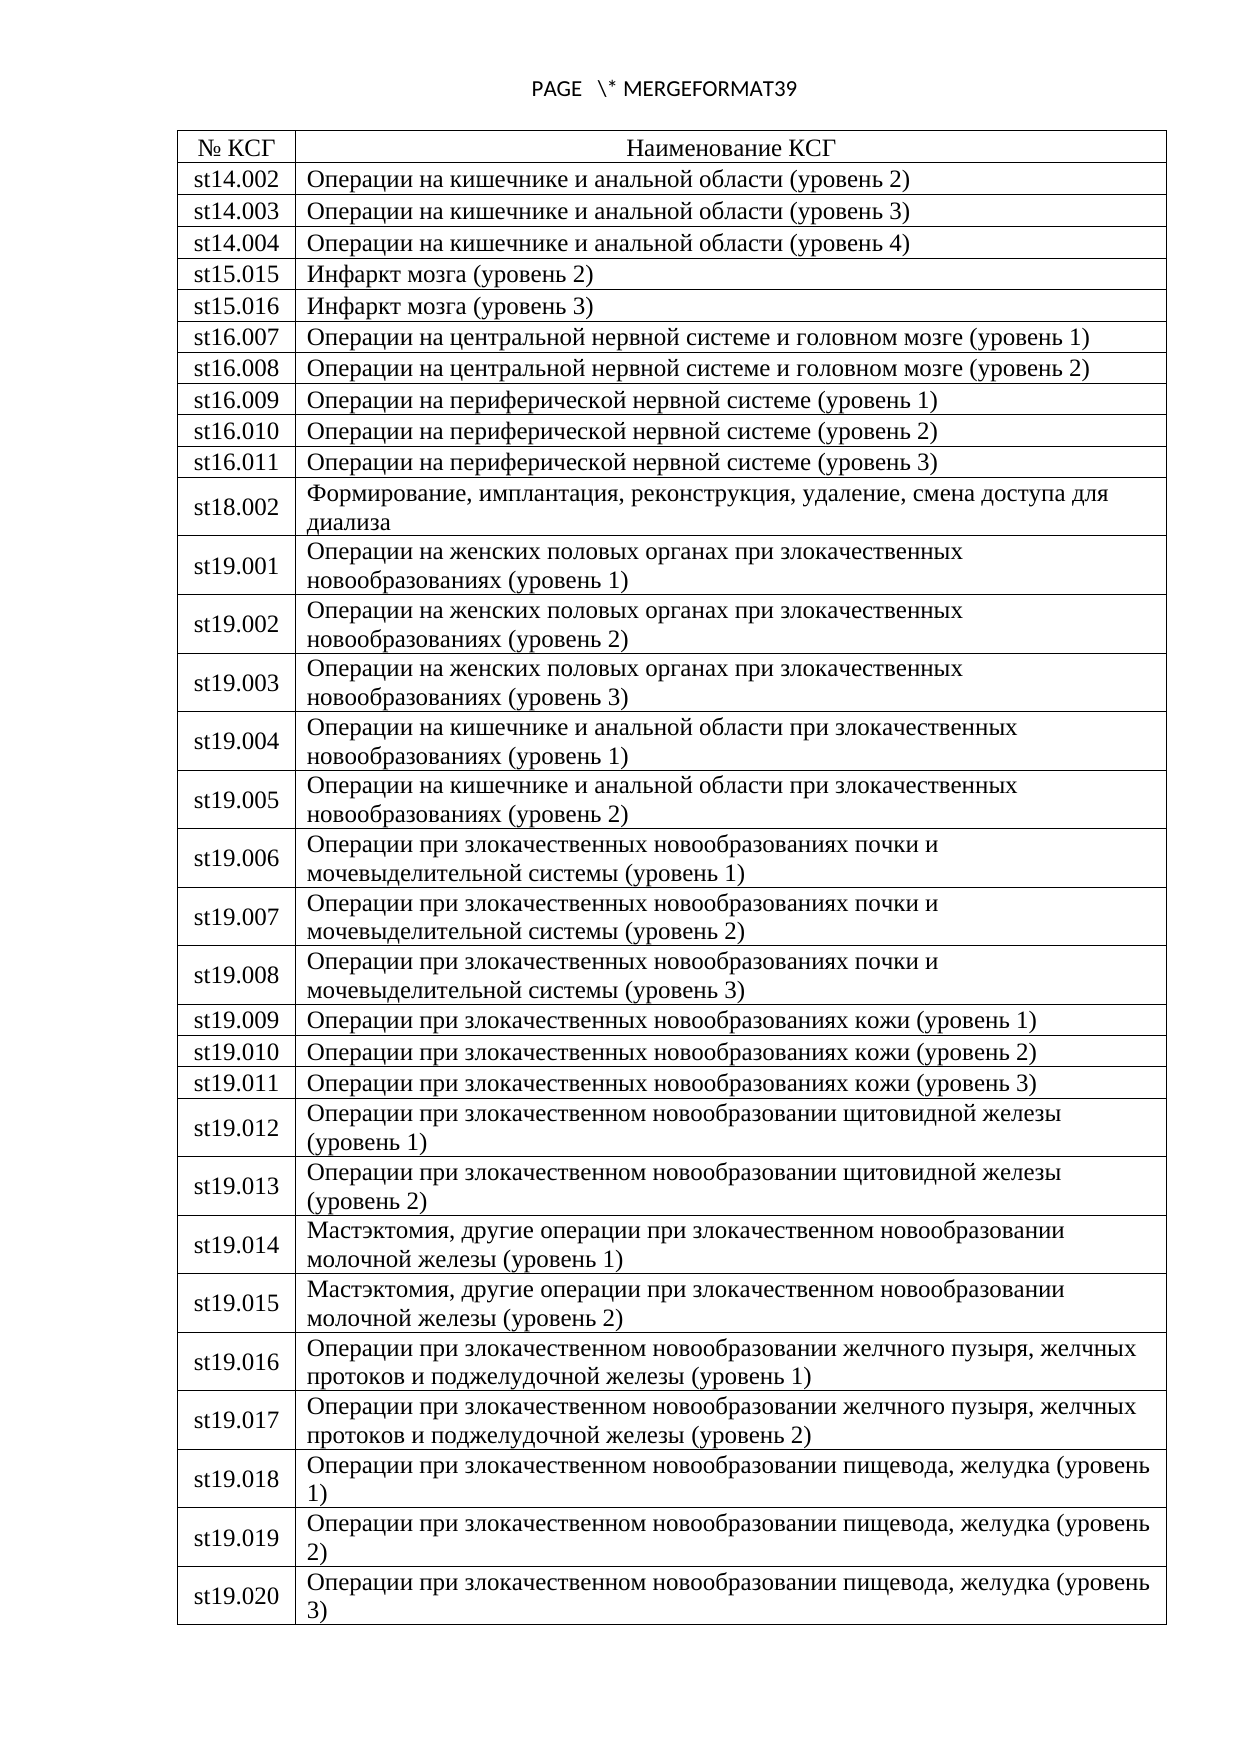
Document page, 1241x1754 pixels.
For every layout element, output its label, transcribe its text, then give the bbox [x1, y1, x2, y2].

table_cell st19.020 [178, 1567, 295, 1624]
table_cell st19.002 [178, 595, 295, 652]
table_cell st15.016 [178, 290, 295, 321]
table_cell Операции на кишечнике и анальной области (уровень 3) [296, 195, 1166, 226]
table_cell st19.003 [178, 654, 295, 711]
table_cell st19.006 [178, 829, 295, 887]
table_cell st14.002 [178, 163, 295, 194]
table_cell Операции при злокачественных новообразованиях почки и мочевыделительной системы (уровень 3) [296, 946, 1166, 1004]
table_cell st16.008 [178, 353, 295, 383]
table_cell st16.009 [178, 384, 295, 414]
table_cell st16.007 [178, 322, 295, 352]
table_cell st19.009 [178, 1005, 295, 1035]
table_cell Операции при злокачественных новообразованиях почки и мочевыделительной системы (уровень 2) [296, 888, 1166, 945]
table_cell Операции при злокачественном новообразовании пищевода, желудка (уровень 2) [296, 1508, 1166, 1566]
table_cell Операции на кишечнике и анальной области при злокачественных новообразованиях (уровень 1) [296, 712, 1166, 769]
table_cell st19.010 [178, 1036, 295, 1066]
table_cell st19.008 [178, 946, 295, 1004]
table_cell st16.010 [178, 415, 295, 446]
table_cell Инфаркт мозга (уровень 2) [296, 259, 1166, 289]
table_cell Операции на центральной нервной системе и головном мозге (уровень 2) [296, 353, 1166, 383]
table_cell st14.003 [178, 195, 295, 226]
table_cell st19.012 [178, 1099, 295, 1156]
table_cell Формирование, имплантация, реконструкция, удаление, смена доступа для диализа [296, 478, 1166, 535]
table_cell Операции на периферической нервной системе (уровень 2) [296, 415, 1166, 446]
table_cell st19.007 [178, 888, 295, 945]
table_cell Операции при злокачественном новообразовании желчного пузыря, желчных протоков и поджелудочной железы (уровень 2) [296, 1391, 1166, 1449]
table_cell Операции на кишечнике и анальной области при злокачественных новообразованиях (уровень 2) [296, 771, 1166, 828]
table_cell Инфаркт мозга (уровень 3) [296, 290, 1166, 321]
table_cell st19.018 [178, 1450, 295, 1507]
table_cell st19.016 [178, 1333, 295, 1390]
table_cell Операции при злокачественных новообразованиях почки и мочевыделительной системы (уровень 1) [296, 829, 1166, 887]
table_cell st19.019 [178, 1508, 295, 1566]
table_cell st19.001 [178, 536, 295, 594]
table_cell Операции на женских половых органах при злокачественных новообразованиях (уровень 2) [296, 595, 1166, 652]
table_cell st19.005 [178, 771, 295, 828]
table_cell Операции на кишечнике и анальной области (уровень 2) [296, 163, 1166, 194]
table_cell Операции при злокачественном новообразовании щитовидной железы (уровень 1) [296, 1099, 1166, 1156]
table_header № КСГ [178, 131, 295, 162]
table_cell st16.011 [178, 447, 295, 477]
table_cell Операции при злокачественном новообразовании щитовидной железы (уровень 2) [296, 1157, 1166, 1214]
table_cell st18.002 [178, 478, 295, 535]
table_header Наименование КСГ [296, 131, 1166, 162]
table_cell Операции при злокачественных новообразованиях кожи (уровень 2) [296, 1036, 1166, 1066]
table_cell st15.015 [178, 259, 295, 289]
table_cell Операции при злокачественных новообразованиях кожи (уровень 1) [296, 1005, 1166, 1035]
table_cell Операции на кишечнике и анальной области (уровень 4) [296, 227, 1166, 257]
table_cell Операции на женских половых органах при злокачественных новообразованиях (уровень 3) [296, 654, 1166, 711]
table_cell Операции на женских половых органах при злокачественных новообразованиях (уровень 1) [296, 536, 1166, 594]
table_cell Операции при злокачественном новообразовании пищевода, желудка (уровень 1) [296, 1450, 1166, 1507]
table_cell Операции на периферической нервной системе (уровень 1) [296, 384, 1166, 414]
table_cell st19.013 [178, 1157, 295, 1214]
table_cell Мастэктомия, другие операции при злокачественном новообразовании молочной железы (уровень 1) [296, 1216, 1166, 1273]
table_cell Операции при злокачественном новообразовании желчного пузыря, желчных протоков и поджелудочной железы (уровень 1) [296, 1333, 1166, 1390]
table_cell st19.011 [178, 1067, 295, 1097]
table_cell st14.004 [178, 227, 295, 257]
table_cell st19.017 [178, 1391, 295, 1449]
table_cell Операции при злокачественном новообразовании пищевода, желудка (уровень 3) [296, 1567, 1166, 1624]
table_cell st19.004 [178, 712, 295, 769]
table_cell Операции при злокачественных новообразованиях кожи (уровень 3) [296, 1067, 1166, 1097]
table_cell Мастэктомия, другие операции при злокачественном новообразовании молочной железы (уровень 2) [296, 1274, 1166, 1332]
table_cell st19.015 [178, 1274, 295, 1332]
table_cell Операции на центральной нервной системе и головном мозге (уровень 1) [296, 322, 1166, 352]
table_cell st19.014 [178, 1216, 295, 1273]
table_cell Операции на периферической нервной системе (уровень 3) [296, 447, 1166, 477]
